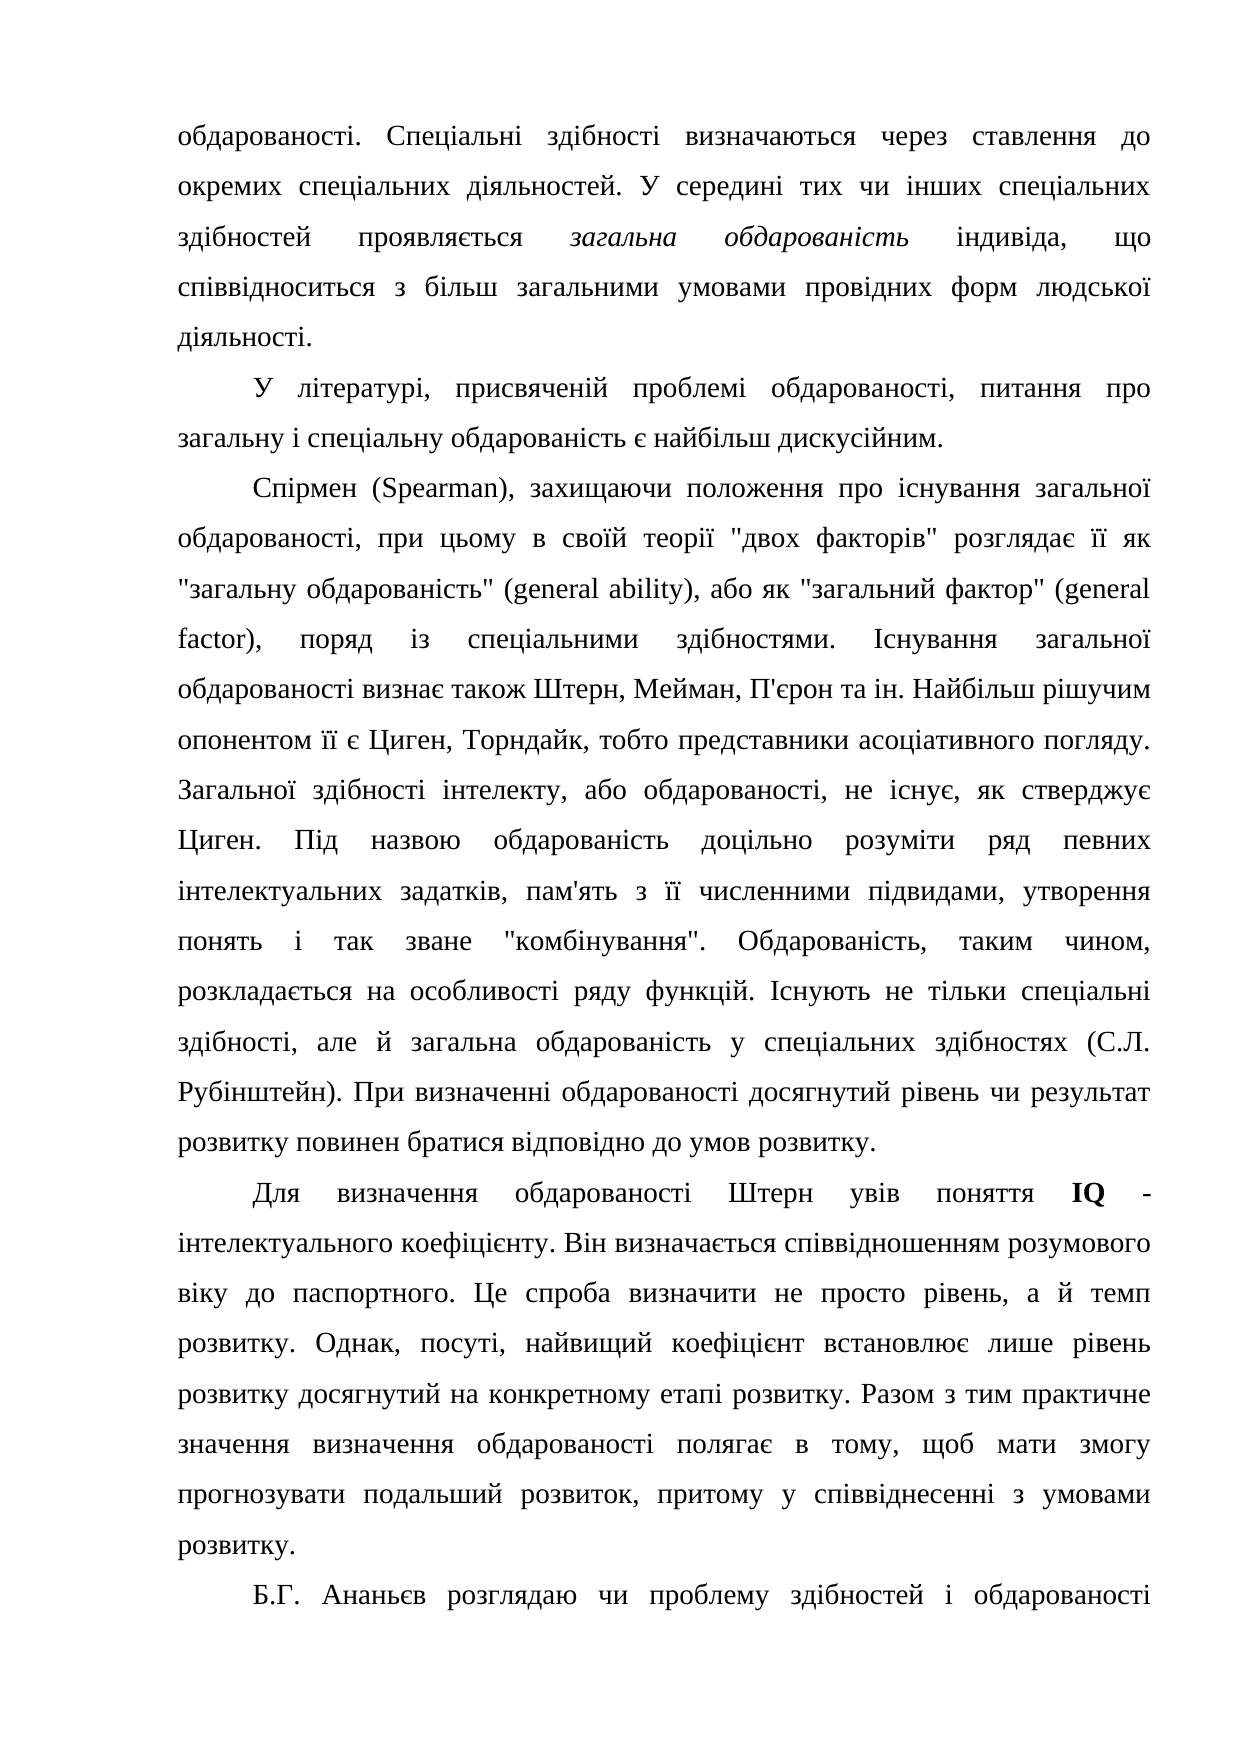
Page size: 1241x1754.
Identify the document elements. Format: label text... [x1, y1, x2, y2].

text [177, 1577, 1152, 1611]
text У літературі, присвяченій проблемі обдарованості, питання про загальну і спеціальну обдарованість є найбільш дискусійним. [177, 370, 1152, 453]
text Для визначення обдарованості Штерн увів поняття IQ - інтелектуального коефіцієнту. Він визначається співвідношенням розумового віку до паспортного. Це спроба визначити не просто рівень, а й темп розвитку. Однак, посуті, найвищий коефіцієнт встановлює лише рівень розвитку досягнутий на конкретному етапі розвитку. Разом з тим практичне значення визначення обдарованості полягає в тому, щоб мати змогу прогнозувати подальший розвиток, притому у співвіднесенні з умовами розвитку. [177, 1175, 1152, 1560]
text Спірмен (Spearman), захищаючи положення про існування загальної обдарованості, при цьому в своїй теорії "двох факторів" розглядає її як "загальну обдарованість" (general ability), або як "загальний фактор" (general factor), поряд із спеціальними здібностями. Існування загальної обдарованості визнає також Штерн, Мейман, П'єрон та ін. Найбільш рішучим опонентом її є Циген, Торндайк, тобто представники асоціативного погляду. Загальної здібності інтелекту, або обдарованості, не існує, як стверджує Циген. Під назвою обдарованість доцільно розуміти ряд певних інтелектуальних задатків, пам'ять з її численними підвидами, утворення понять і так зване "комбінування". Обдарованість, таким чином, розкладається на особливості ряду функцій. Існують не тільки спеціальні здібності, але й загальна обдарованість у спеціальних здібностях (С.Л. Рубінштейн). При визначенні обдарованості досягнутий рівень чи результат розвитку повинен братися відповідно до умов розвитку. [177, 470, 1152, 1158]
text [177, 118, 1152, 353]
